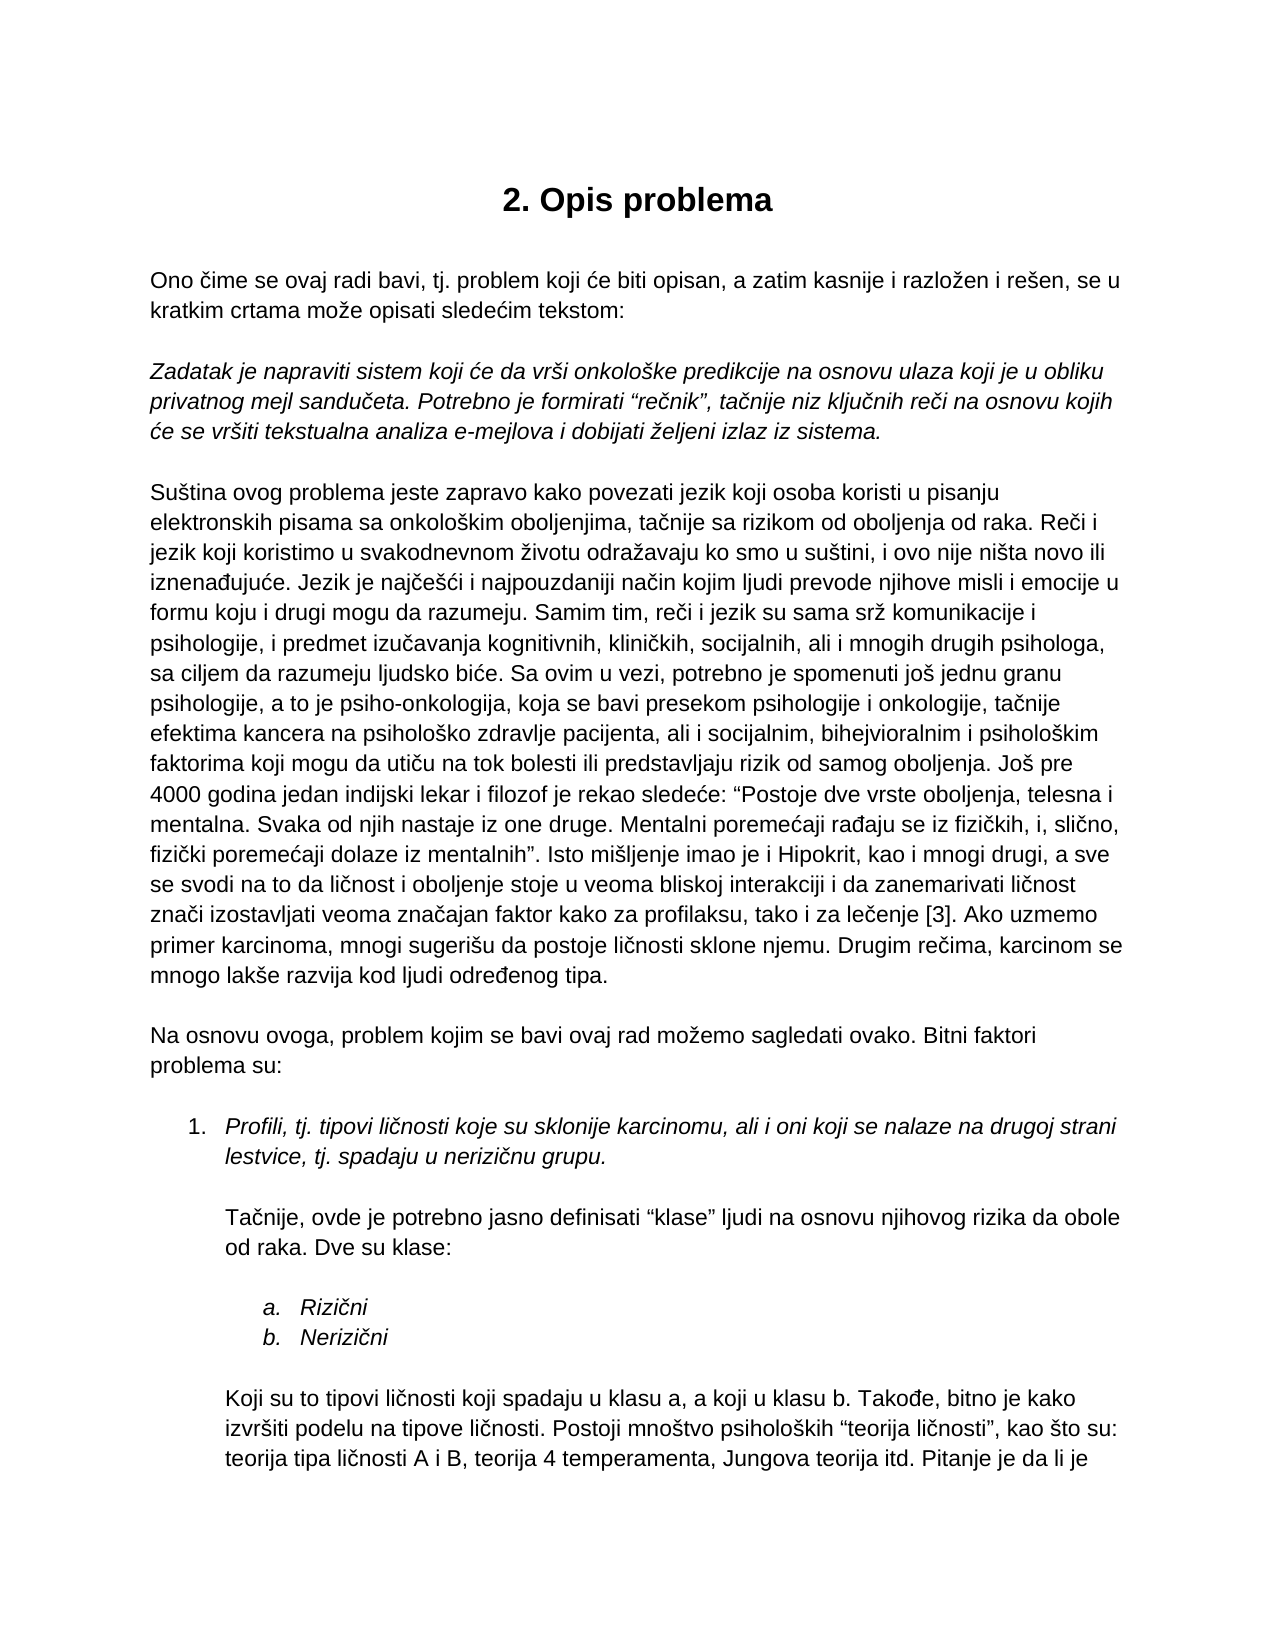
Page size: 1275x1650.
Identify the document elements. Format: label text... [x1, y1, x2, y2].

list Profili, tj. tipovi ličnosti koje su sklonije karcinomu, ali i oni koji se nalaze na drugoj strani lestvice, tj. spadaju u nerizičnu grupu. [188, 1113, 1125, 1169]
list Nerizični [263, 1324, 1125, 1351]
text Zadatak je napraviti sistem koji će da vrši onkološke predikcije na osnovu ulaza koji je u obliku privatnog mejl sandučeta. Potrebno je formirati “rečnik”, tačnije niz ključnih reči na osnovu kojih će se vršiti tekstualna analiza e-mejlova i dobijati željeni izlaz iz sistema. [150, 358, 1125, 444]
subtitle 2. Opis problema [150, 180, 1125, 219]
text Tačnije, ovde je potrebno jasno definisati “klase” ljudi na osnovu njihovog rizika da obole od raka. Dve su klase: [225, 1203, 1125, 1260]
text Na osnovu ovoga, problem kojim se bavi ovaj rad možemo sagledati ovako. Bitni faktori problema su: [150, 1022, 1125, 1079]
text Ono čime se ovaj radi bavi, tj. problem koji će biti opisan, a zatim kasnije i razložen i rešen, se u kratkim crtama može opisati sledećim tekstom: [150, 267, 1125, 324]
list Rizični [263, 1294, 1125, 1321]
text Suština ovog problema jeste zapravo kako povezati jezik koji osoba koristi u pisanju elektronskih pisama sa onkološkim oboljenjima, tačnije sa rizikom od oboljenja od raka. Reči i jezik koji koristimo u svakodnevnom životu odražavaju ko smo u suštini, i ovo nije ništa novo ili iznenađujuće. Jezik je najčešći i najpouzdaniji način kojim ljudi prevode njihove misli i emocije u formu koju i drugi mogu da razumeju. Samim tim, reči i jezik su sama srž komunikacije i psihologije, i predmet izučavanja kognitivnih, kliničkih, socijalnih, ali i mnogih drugih psihologa, sa ciljem da razumeju ljudsko biće. Sa ovim u vezi, potrebno je spomenuti još jednu granu psihologije, a to je psiho-onkologija, koja se bavi presekom psihologije i onkologije, tačnije efektima kancera na psihološko zdravlje pacijenta, ali i socijalnim, bihejvioralnim i psihološkim faktorima koji mogu da utiču na tok bolesti ili predstavljaju rizik od samog oboljenja. Još pre 4000 godina jedan indijski lekar i filozof je rekao sledeće: “Postoje dve vrste oboljenja, telesna i mentalna. Svaka od njih nastaje iz one druge. Mentalni poremećaji rađaju se iz fizičkih, i, slično, fizički poremećaji dolaze iz mentalnih”. Isto mišljenje imao je i Hipokrit, kao i mnogi drugi, a sve se svodi na to da ličnost i oboljenje stoje u veoma bliskoj interakciji i da zanemarivati ličnost znači izostavljati veoma značajan faktor kako za profilaksu, tako i za lečenje [3]. Ako uzmemo primer karcinoma, mnogi sugerišu da postoje ličnosti sklone njemu. Drugim rečima, karcinom se mnogo lakše razvija kod ljudi određenog tipa. [150, 478, 1125, 988]
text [225, 1385, 1125, 1472]
